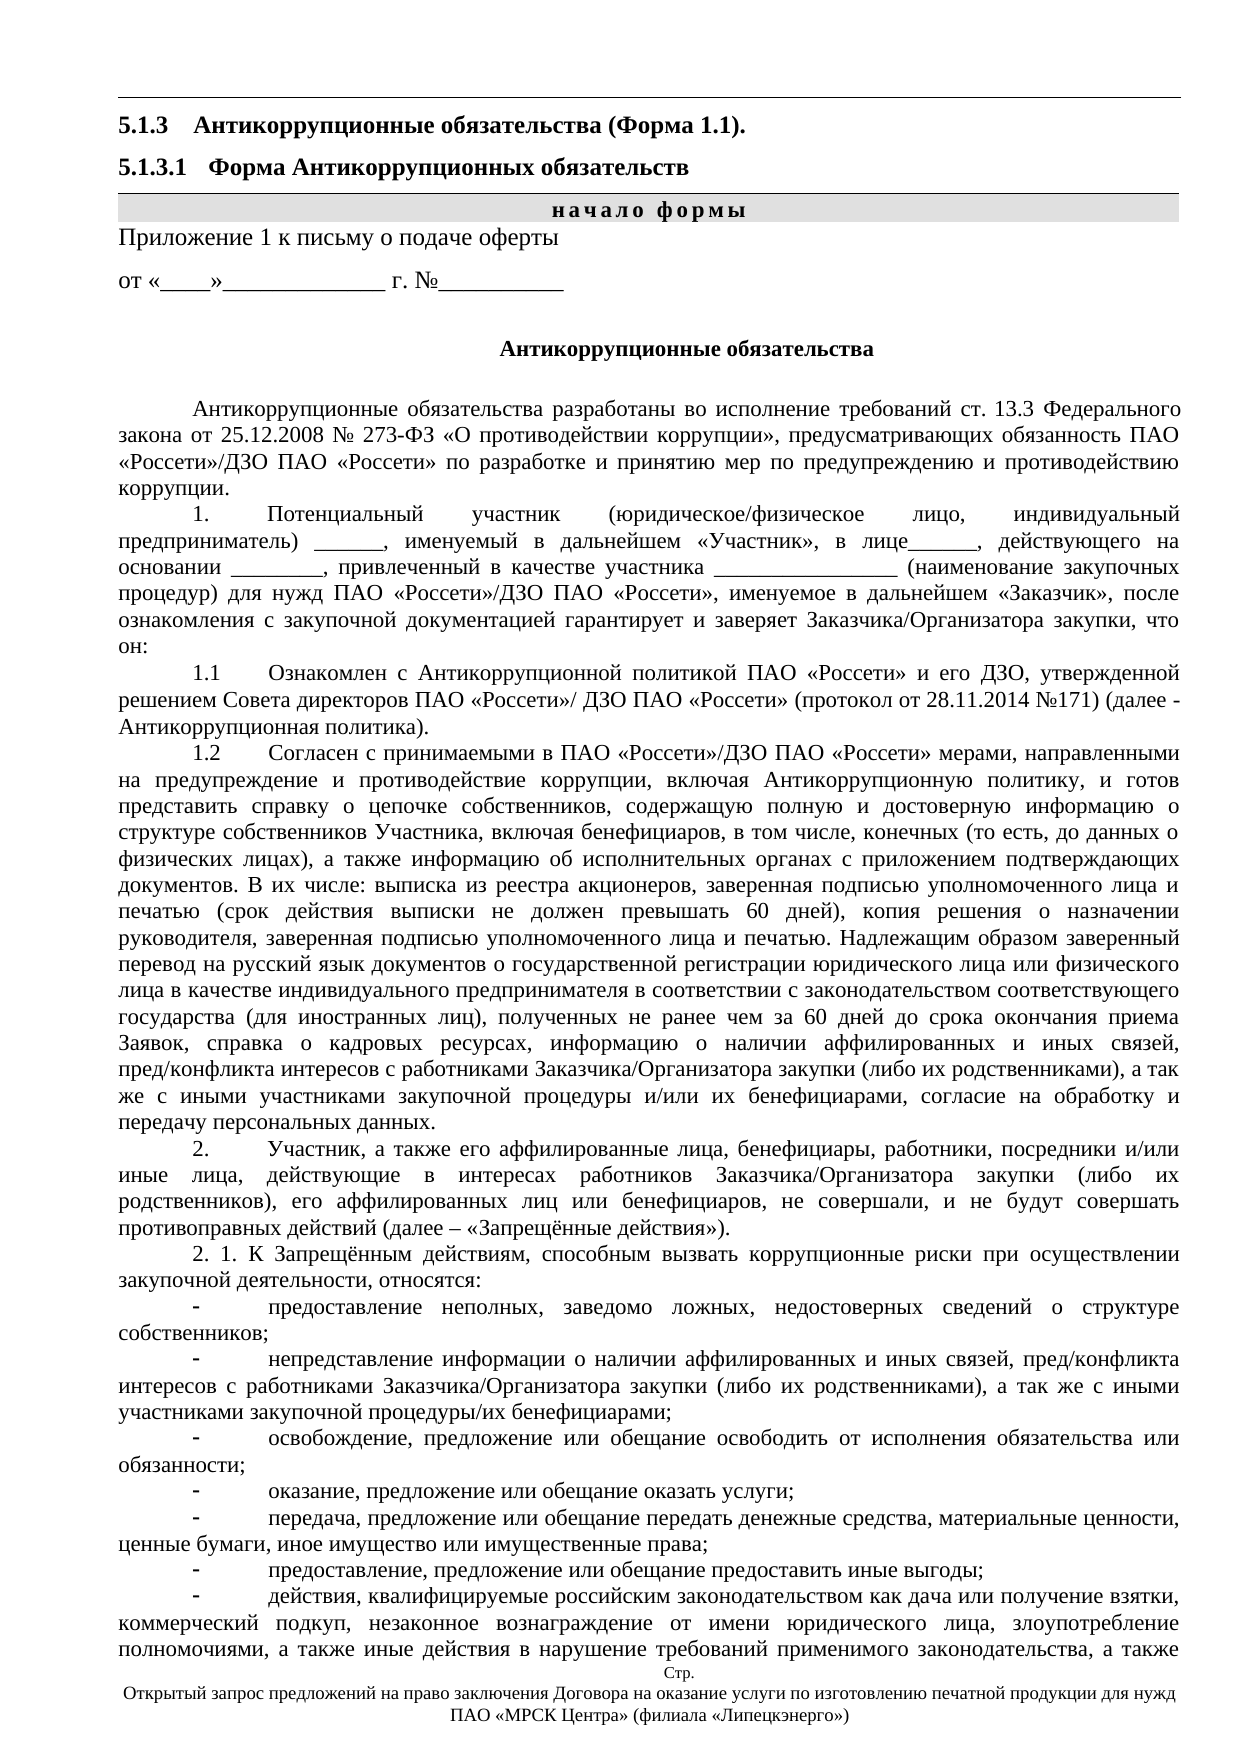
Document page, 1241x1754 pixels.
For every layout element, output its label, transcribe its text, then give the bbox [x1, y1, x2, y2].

list освобождение, предложение или обещание освободить от исполнения обязательства или обязанности; [118, 1424, 1181, 1477]
list предоставление неполных, заведомо ложных, недостоверных сведений о структуре собственников; [118, 1293, 1181, 1345]
subtitle Антикоррупционные обязательства (Форма 1.1). [118, 111, 1181, 139]
text Антикоррупционные обязательства [118, 335, 1181, 361]
text Антикоррупционные обязательства разработаны во исполнение требований ст. 13.3 Федерального закона от 25.12.2008 № 273-ФЗ «О противодействии коррупции», предусматривающих обязанность ПАО «Россети»/ДЗО ПАО «Россети» по разработке и принятию мер по предупреждению и противодействию коррупции. [118, 395, 1181, 500]
list непредставление информации о наличии аффилированных и иных связей, пред/конфликта интересов с работниками Заказчика/Организатора закупки (либо их родственниками), а так же с иными участниками закупочной процедуры/их бенефициарами; [118, 1345, 1181, 1424]
list Потенциальный участник (юридическое/физическое лицо, индивидуальный предприниматель) ______, именуемый в дальнейшем «Участник», в лице______, действующего на основании ________, привлеченный в качестве участника ________________ (наименование закупочных процедур) для нужд ПАО «Россети»/ДЗО ПАО «Россети», именуемое в дальнейшем «Заказчик», после ознакомления с закупочной документацией гарантирует и заверяет Заказчика/Организатора закупки, что он: [118, 500, 1181, 658]
text Приложение 1 к письму о подаче оферты [118, 222, 1181, 251]
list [118, 1583, 1181, 1662]
text 1.1 Ознакомлен с Антикоррупционной политикой ПАО «Россети» и его ДЗО, утвержденной решением Совета директоров ПАО «Россети»/ ДЗО ПАО «Россети» (протокол от 28.11.2014 №171) (далее - Антикоррупционная политика). [118, 658, 1181, 739]
list передача, предложение или обещание передать денежные средства, материальные ценности, ценные бумаги, иное имущество или имущественные права; [118, 1503, 1181, 1556]
list Согласен с принимаемыми в ПАО «Россети»/ДЗО ПАО «Россети» мерами, направленными на предупреждение и противодействие коррупции, включая Антикоррупционную политику, и готов представить справку о цепочке собственников, содержащую полную и достоверную информацию о структуре собственников Участника, включая бенефициаров, в том числе, конечных (то есть, до данных о физических лицах), а также информацию об исполнительных органах с приложением подтверждающих документов. В их числе: выписка из реестра акционеров, заверенная подписью уполномоченного лица и печатью (срок действия выписки не должен превышать 60 дней), копия решения о назначении руководителя, заверенная подписью уполномоченного лица и печатью. Надлежащим образом заверенный перевод на русский язык документов о государственной регистрации юридического лица или физического лица в качестве индивидуального предпринимателя в соответствии с законодательством соответствующего государства (для иностранных лиц), полученных не ранее чем за 60 дней до срока окончания приема Заявок, справка о кадровых ресурсах, информацию о наличии аффилированных и иных связей, пред/конфликта интересов с работниками Заказчика/Организатора закупки (либо их родственниками), а так же с иными участниками закупочной процедуры и/или их бенефициарами, согласие на обработку и передачу персональных данных. [118, 739, 1181, 1134]
list Участник, а также его аффилированные лица, бенефициары, работники, посредники и/или иные лица, действующие в интересах работников Заказчика/Организатора закупки (либо их родственников), его аффилированных лиц или бенефициаров, не совершали, и не будут совершать противоправных действий (далее – «Запрещённые действия»). [118, 1134, 1181, 1240]
text начало формы [118, 194, 1179, 222]
text от «____»_____________ г. №__________ [118, 266, 1181, 294]
list оказание, предложение или обещание оказать услуги; [118, 1477, 1181, 1503]
subtitle Форма Антикоррупционных обязательств [118, 152, 1181, 181]
text 2. 1. К Запрещённым действиям, способным вызвать коррупционные риски при осуществлении закупочной деятельности, относятся: [118, 1240, 1181, 1293]
list предоставление, предложение или обещание предоставить иные выгоды; [118, 1556, 1181, 1583]
